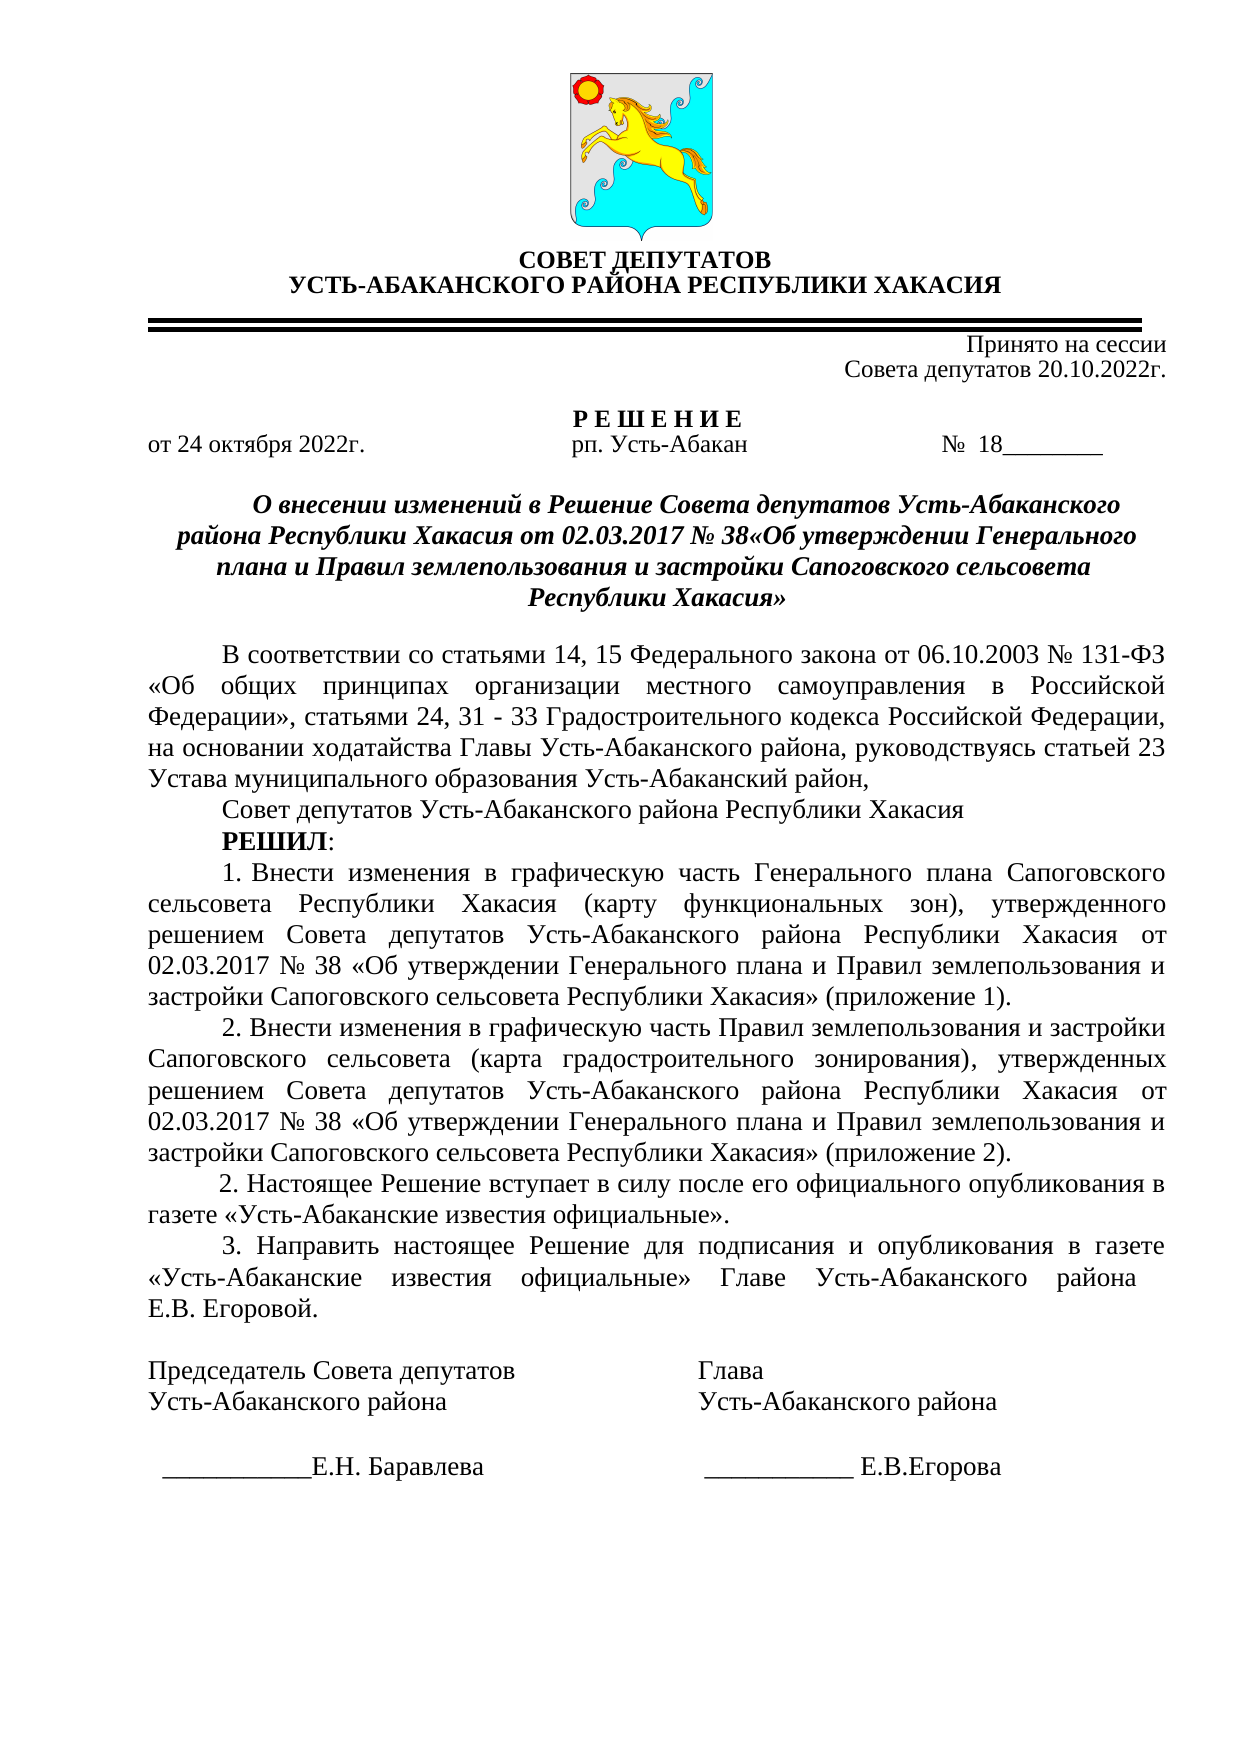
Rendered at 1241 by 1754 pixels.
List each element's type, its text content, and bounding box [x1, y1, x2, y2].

list ___________Е.Н. Баравлева ___________ Е.В.Егорова [162, 1450, 1167, 1481]
text Председатель Совета депутатов Глава [148, 1354, 1167, 1385]
text 2. Внести изменения в графическую часть Правил землепользования и застройки Сапоговского сельсовета (карта градостроительного зонирования), утвержденных решением Совета депутатов Усть-Абаканского района Республики Хакасия от 02.03.2017 № 38 «Об утверждении Генерального плана и Правил землепользования и застройки Сапоговского сельсовета Республики Хакасия» (приложение 2). [148, 1011, 1167, 1167]
text от 24 октября 2022г. рп. Усть-Абакан № 18________ [148, 432, 1167, 457]
text 3. Направить настоящее Решение для подписания и опубликования в газете «Усть-Абаканские известия официальные» Главе Усть-Абаканского района Е.В. Егоровой. [148, 1229, 1167, 1323]
text Принято на сессии [590, 332, 1167, 357]
text Совет депутатов Усть-Абаканского района Республики Хакасия [148, 793, 1167, 824]
text 2. Настоящее Решение вступает в силу после его официального опубликования в газете «Усть-Абаканские известия официальные». [148, 1167, 1167, 1229]
text В соответствии со статьями 14, 15 Федерального закона от 06.10.2003 № 131-ФЗ «Об общих принципах организации местного самоуправления в Российской Федерации», статьями 24, 31 - 33 Градостроительного кодекса Российской Федерации, на основании ходатайства Главы Усть-Абаканского района, руководствуясь статьей 23 Устава муниципального образования Усть-Абаканский район, [148, 638, 1167, 793]
table_header [148, 74, 1142, 249]
table_cell СОВЕТ ДЕПУТАТОВ УСТЬ-АБАКАНСКОГО РАЙОНА РЕСПУБЛИКИ ХАКАСИЯ [148, 249, 1142, 318]
text Совета депутатов 20.10.2022г. [590, 357, 1167, 382]
text 1. Внести изменения в графическую часть Генерального плана Сапоговского сельсовета Республики Хакасия (карту функциональных зон), утвержденного решением Совета депутатов Усть-Абаканского района Республики Хакасия от 02.03.2017 № 38 «Об утверждении Генерального плана и Правил землепользования и застройки Сапоговского сельсовета Республики Хакасия» (приложение 1). [148, 856, 1167, 1011]
text Усть-Абаканского района Усть-Абаканского района [148, 1385, 1167, 1416]
text Р Е Ш Е Н И Е [148, 407, 1167, 432]
text О внесении изменений в Решение Совета депутатов Усть-Абаканского района Республики Хакасия от 02.03.2017 № 38«Об утверждении Генерального плана и Правил землепользования и застройки Сапоговского сельсовета Республики Хакасия» [148, 488, 1167, 613]
text РЕШИЛ: [148, 824, 1167, 856]
